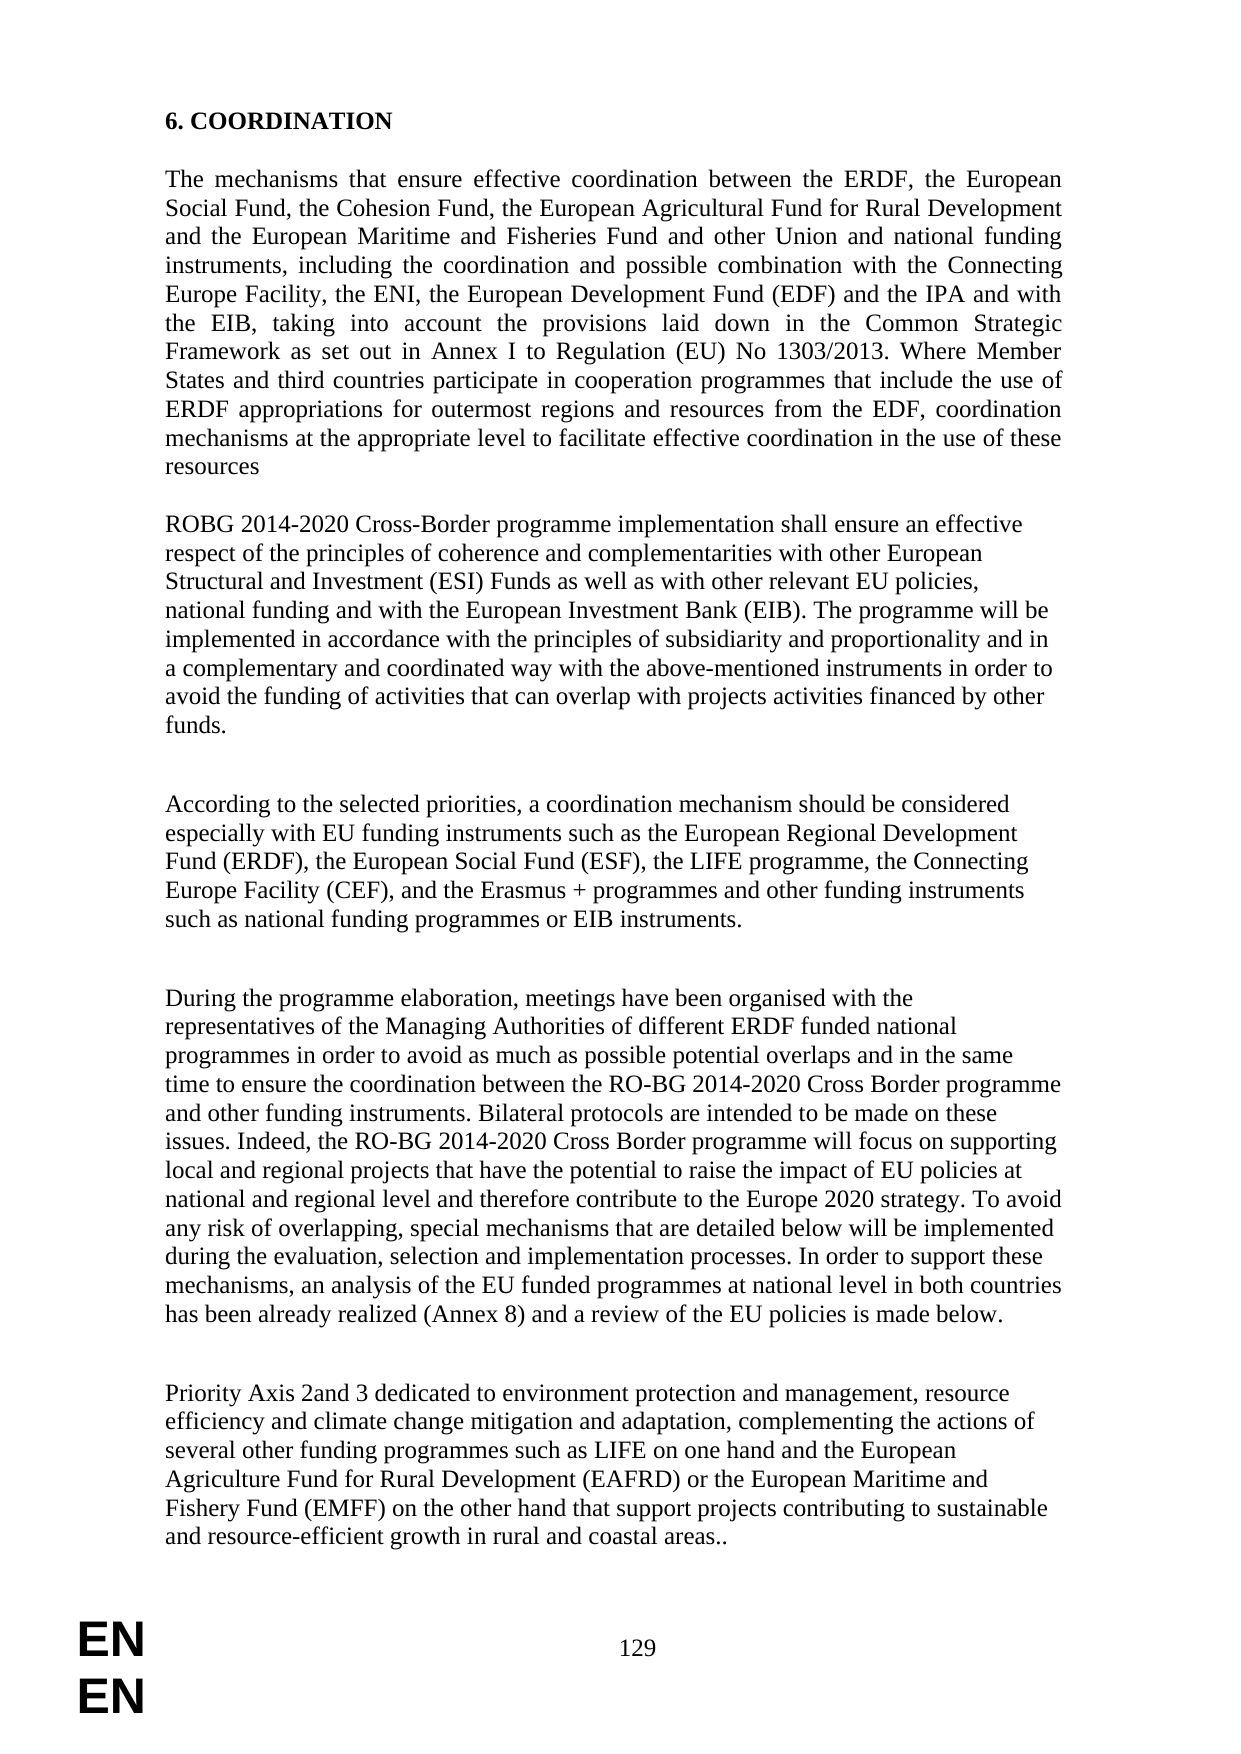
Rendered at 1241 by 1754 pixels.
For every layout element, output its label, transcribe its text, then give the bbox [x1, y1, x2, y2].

text ROBG 2014-2020 Cross-Border programme implementation shall ensure an effective respect of the principles of coherence and complementarities with other European Structural and Investment (ESI) Funds as well as with other relevant EU policies, national funding and with the European Investment Bank (EIB). The programme will be implemented in accordance with the principles of subsidiarity and proportionality and in a complementary and coordinated way with the above-mentioned instruments in order to avoid the funding of activities that can overlap with projects activities financed by other funds. [165, 509, 1063, 739]
text During the programme elaboration, meetings have been organised with the representatives of the Managing Authorities of different ERDF funded national programmes in order to avoid as much as possible potential overlaps and in the same time to ensure the coordination between the RO-BG 2014-2020 Cross Border programme and other funding instruments. Bilateral protocols are intended to be made on these issues. Indeed, the RO-BG 2014-2020 Cross Border programme will focus on supporting local and regional projects that have the potential to raise the impact of EU policies at national and regional level and therefore contribute to the Europe 2020 strategy. To avoid any risk of overlapping, special mechanisms that are detailed below will be implemented during the evaluation, selection and implementation processes. In order to support these mechanisms, an analysis of the EU funded programmes at national level in both countries has been already realized (Annex 8) and a review of the EU policies is made below. [165, 983, 1063, 1328]
text The mechanisms that ensure effective coordination between the ERDF, the European Social Fund, the Cohesion Fund, the European Agricultural Fund for Rural Development and the European Maritime and Fisheries Fund and other Union and national funding instruments, including the coordination and possible combination with the Connecting Europe Facility, the ENI, the European Development Fund (EDF) and the IPA and with the EIB, taking into account the provisions laid down in the Common Strategic Framework as set out in Annex I to Regulation (EU) No 1303/2013. Where Member States and third countries participate in cooperation programmes that include the use of ERDF appropriations for outermost regions and resources from the EDF, coordination mechanisms at the appropriate level to facilitate effective coordination in the use of these resources [165, 164, 1063, 480]
subtitle 6. COORDINATION [165, 106, 1063, 135]
text According to the selected priorities, a coordination mechanism should be considered especially with EU funding instruments such as the European Regional Development Fund (ERDF), the European Social Fund (ESF), the LIFE programme, the Connecting Europe Facility (CEF), and the Erasmus + programmes and other funding instruments such as national funding programmes or EIB instruments. [165, 789, 1063, 933]
text Priority Axis 2and 3 dedicated to environment protection and management, resource efficiency and climate change mitigation and adaptation, complementing the actions of several other funding programmes such as LIFE on one hand and the European Agriculture Fund for Rural Development (EAFRD) or the European Maritime and Fishery Fund (EMFF) on the other hand that support projects contributing to sustainable and resource-efficient growth in rural and coastal areas.. [165, 1378, 1063, 1550]
